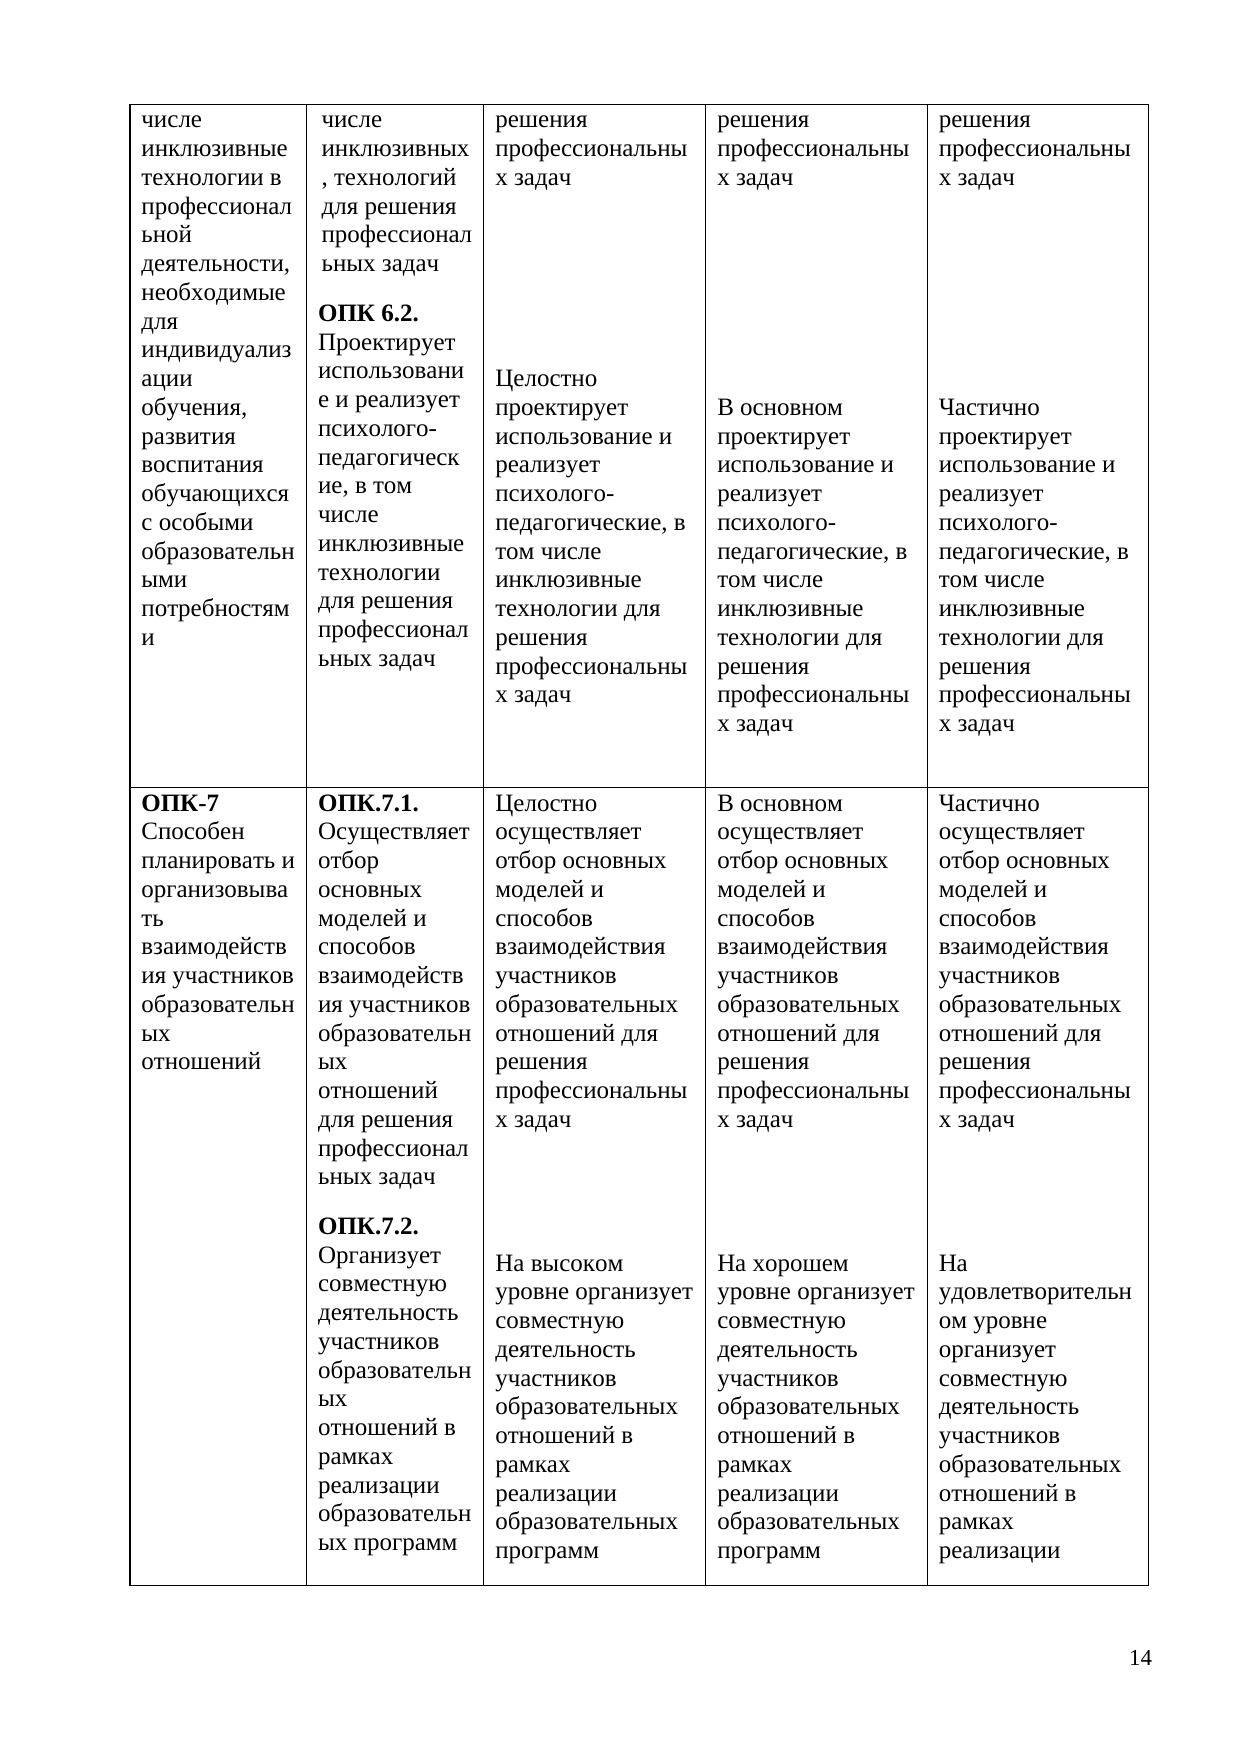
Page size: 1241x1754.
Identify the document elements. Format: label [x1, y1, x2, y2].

table_cell [706, 105, 927, 787]
table_cell [307, 788, 483, 1585]
table_cell [484, 788, 705, 1585]
table_cell [484, 105, 705, 787]
table_cell [307, 105, 483, 787]
table_cell [928, 788, 1148, 1585]
table_cell [131, 105, 306, 787]
table_cell [131, 788, 306, 1585]
table_cell [928, 105, 1148, 787]
table_cell [706, 788, 927, 1585]
